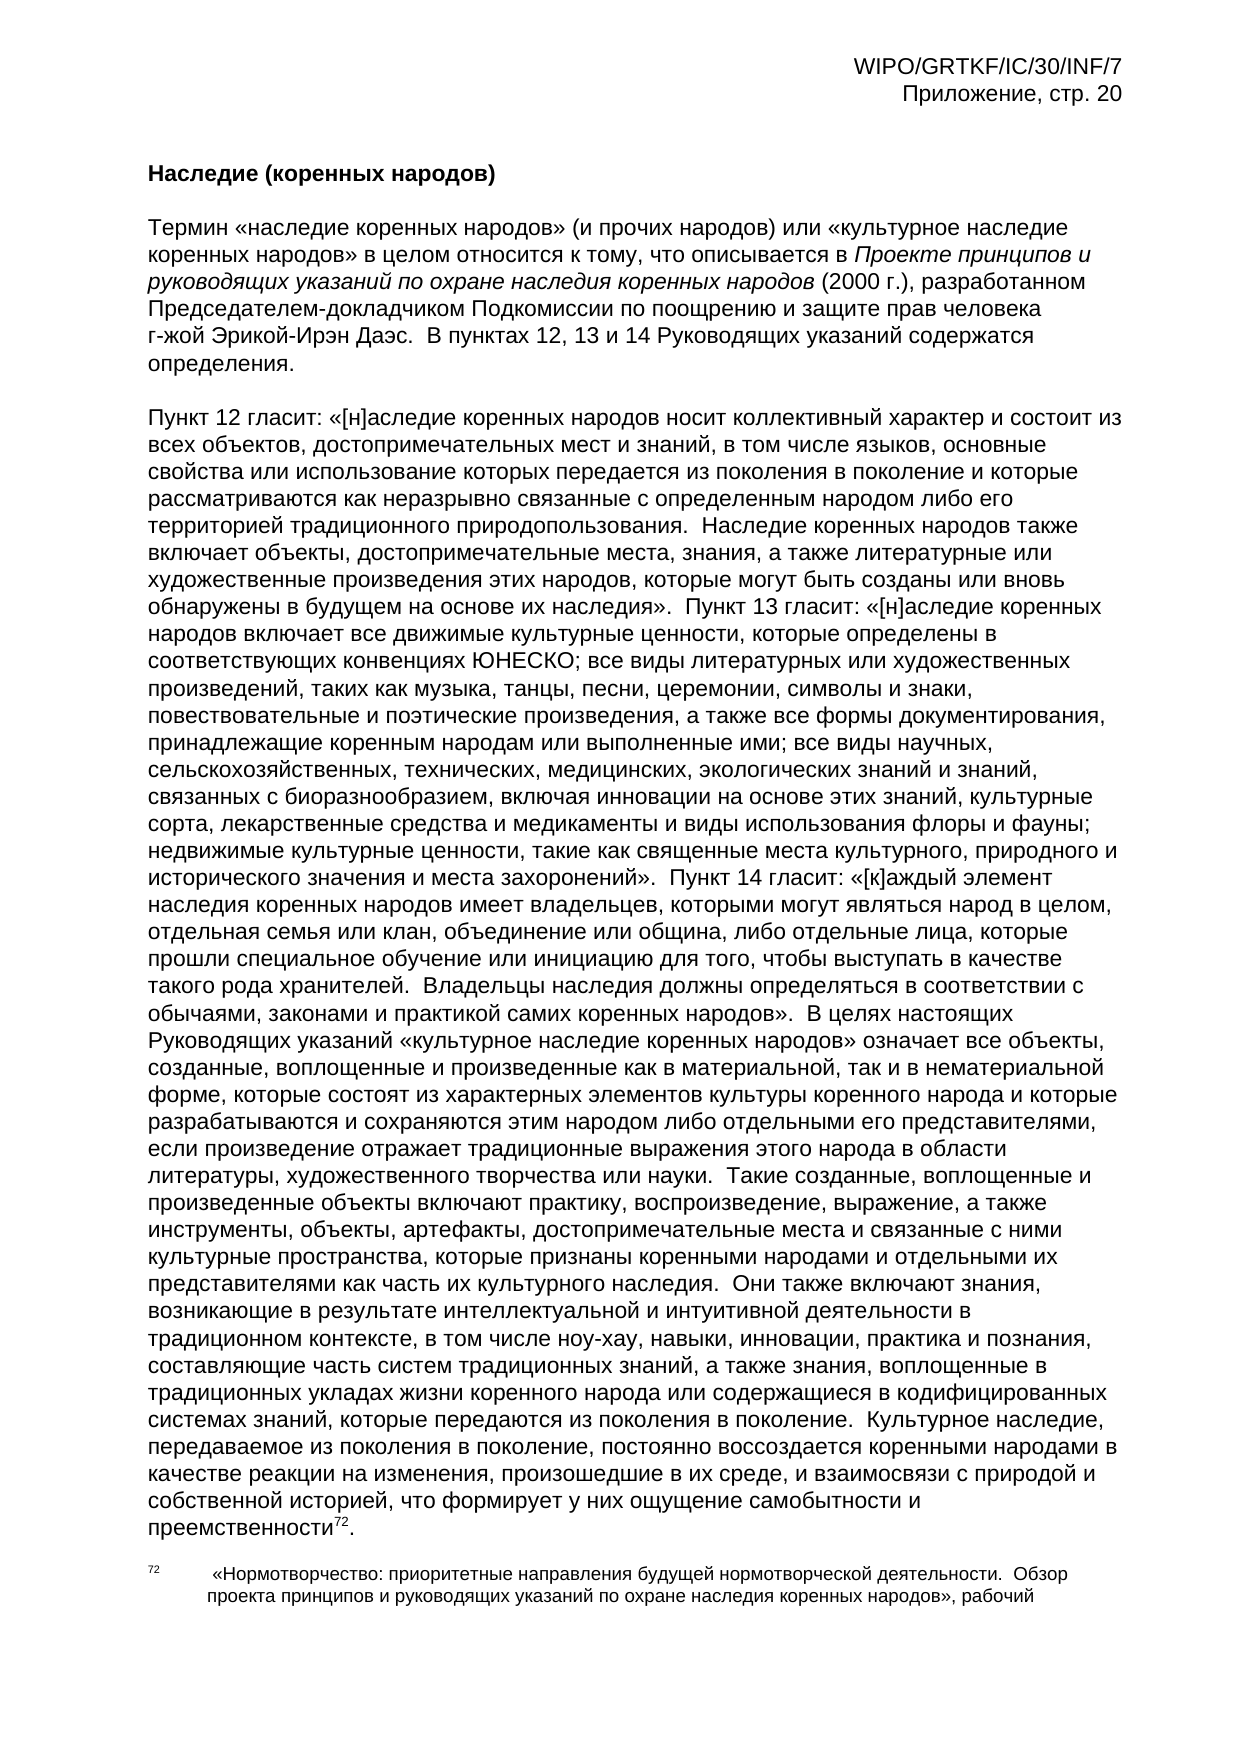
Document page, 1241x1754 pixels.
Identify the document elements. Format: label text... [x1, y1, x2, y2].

text Термин «наследие коренных народов» (и прочих народов) или «культурное наследие коренных народов» в целом относится к тому, что описывается в Проекте принципов и руководящих указаний по охране наследия коренных народов (2000 г.), разработанном Председателем-докладчиком Подкомиссии по поощрению и защите прав человека г-жой Эрикой-Ирэн Даэс. В пунктах 12, 13 и 14 Руководящих указаний содержатся определения. [148, 213, 1122, 376]
text Пункт 12 гласит: «[н]аследие коренных народов носит коллективный характер и состоит из всех объектов, достопримечательных мест и знаний, в том числе языков, основные свойства или использование которых передается из поколения в поколение и которые рассматриваются как неразрывно связанные с определенным народом либо его территорией традиционного природопользования. Наследие коренных народов также включает объекты, достопримечательные места, знания, а также литературные или художественные произведения этих народов, которые могут быть созданы или вновь обнаружены в будущем на основе их наследия». Пункт 13 гласит: «[н]аследие коренных народов включает все движимые культурные ценности, которые определены в соответствующих конвенциях ЮНЕСКО; все виды литературных или художественных произведений, таких как музыка, танцы, песни, церемонии, символы и знаки, повествовательные и поэтические произведения, а также все формы документирования, принадлежащие коренным народам или выполненные ими; все виды научных, сельскохозяйственных, технических, медицинских, экологических знаний и знаний, связанных с биоразнообразием, включая инновации на основе этих знаний, культурные сорта, лекарственные средства и медикаменты и виды использования флоры и фауны; недвижимые культурные ценности, такие как священные места культурного, природного и исторического значения и места захоронений». Пункт 14 гласит: «[к]аждый элемент наследия коренных народов имеет владельцев, которыми могут являться народ в целом, отдельная семья или клан, объединение или община, либо отдельные лица, которые прошли специальное обучение или инициацию для того, чтобы выступать в качестве такого рода хранителей. Владельцы наследия должны определяться в соответствии с обычаями, законами и практикой самих коренных народов». В целях настоящих Руководящих указаний «культурное наследие коренных народов» означает все объекты, созданные, воплощенные и произведенные как в материальной, так и в нематериальной форме, которые состоят из характерных элементов культуры коренного народа и которые разрабатываются и сохраняются этим народом либо отдельными его представителями, если произведение отражает традиционные выражения этого народа в области литературы, художественного творчества или науки. Такие созданные, воплощенные и произведенные объекты включают практику, воспроизведение, выражение, а также инструменты, объекты, артефакты, достопримечательные места и связанные с ними культурные пространства, которые признаны коренными народами и отдельными их представителями как часть их культурного наследия. Они также включают знания, возникающие в результате интеллектуальной и интуитивной деятельности в традиционном контексте, в том числе ноу-хау, навыки, инновации, практика и познания, составляющие часть систем традиционных знаний, а также знания, воплощенные в традиционных укладах жизни коренного народа или содержащиеся в кодифицированных системах знаний, которые передаются из поколения в поколение. Культурное наследие, передаваемое из поколения в поколение, постоянно воссоздается коренными народами в качестве реакции на изменения, произошедшие в их среде, и взаимосвязи с природой и собственной историей, что формирует у них ощущение самобытности и преемственности. [148, 403, 1122, 1541]
text Наследие (коренных народов) [148, 159, 1122, 186]
